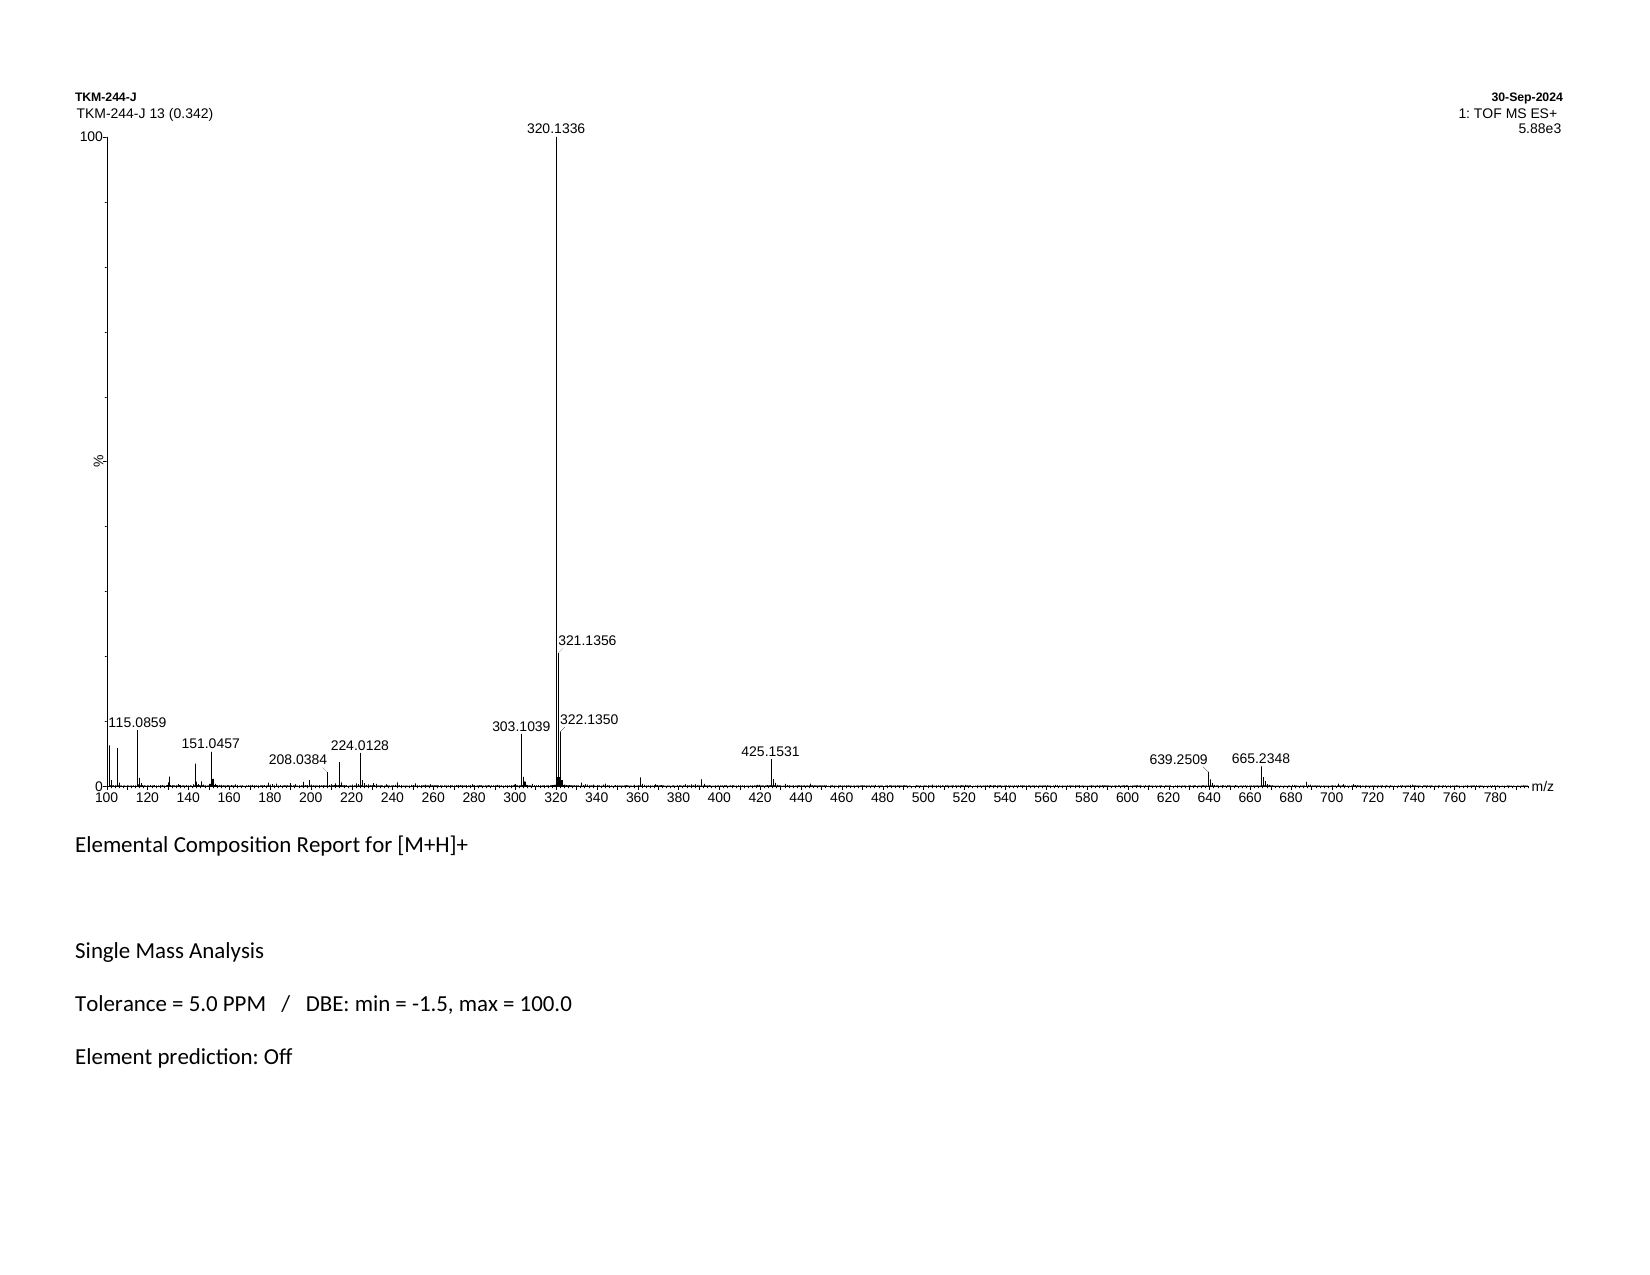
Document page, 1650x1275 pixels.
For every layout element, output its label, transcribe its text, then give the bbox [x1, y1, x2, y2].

text Tolerance = 5.0 PPM / DBE: min = -1.5, max = 100.0 [75, 989, 1563, 1017]
text Elemental Composition Report for [M+H]+ [75, 830, 1563, 858]
text Single Mass Analysis [75, 936, 1563, 964]
text Element prediction: Off [75, 1042, 1563, 1071]
